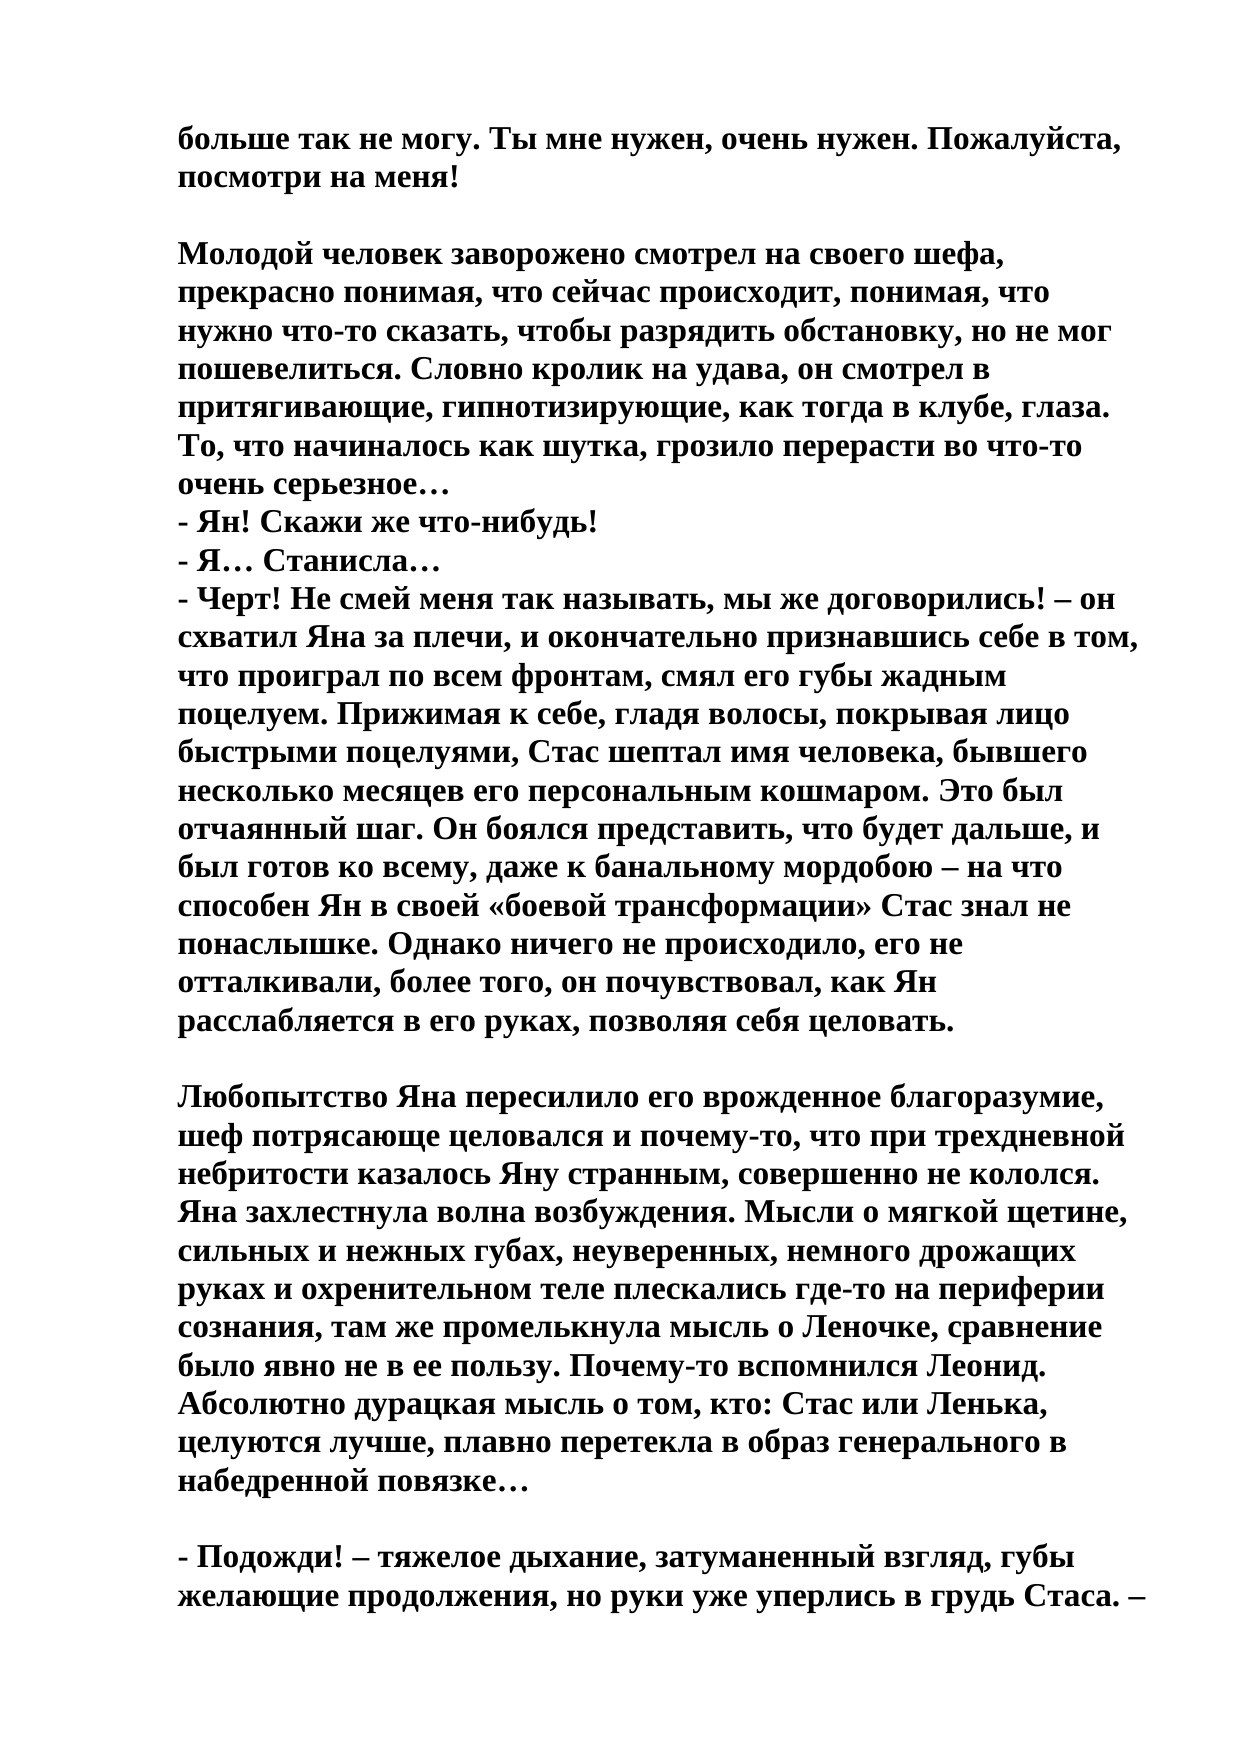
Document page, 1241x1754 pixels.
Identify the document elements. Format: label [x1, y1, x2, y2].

text [177, 118, 1152, 1613]
